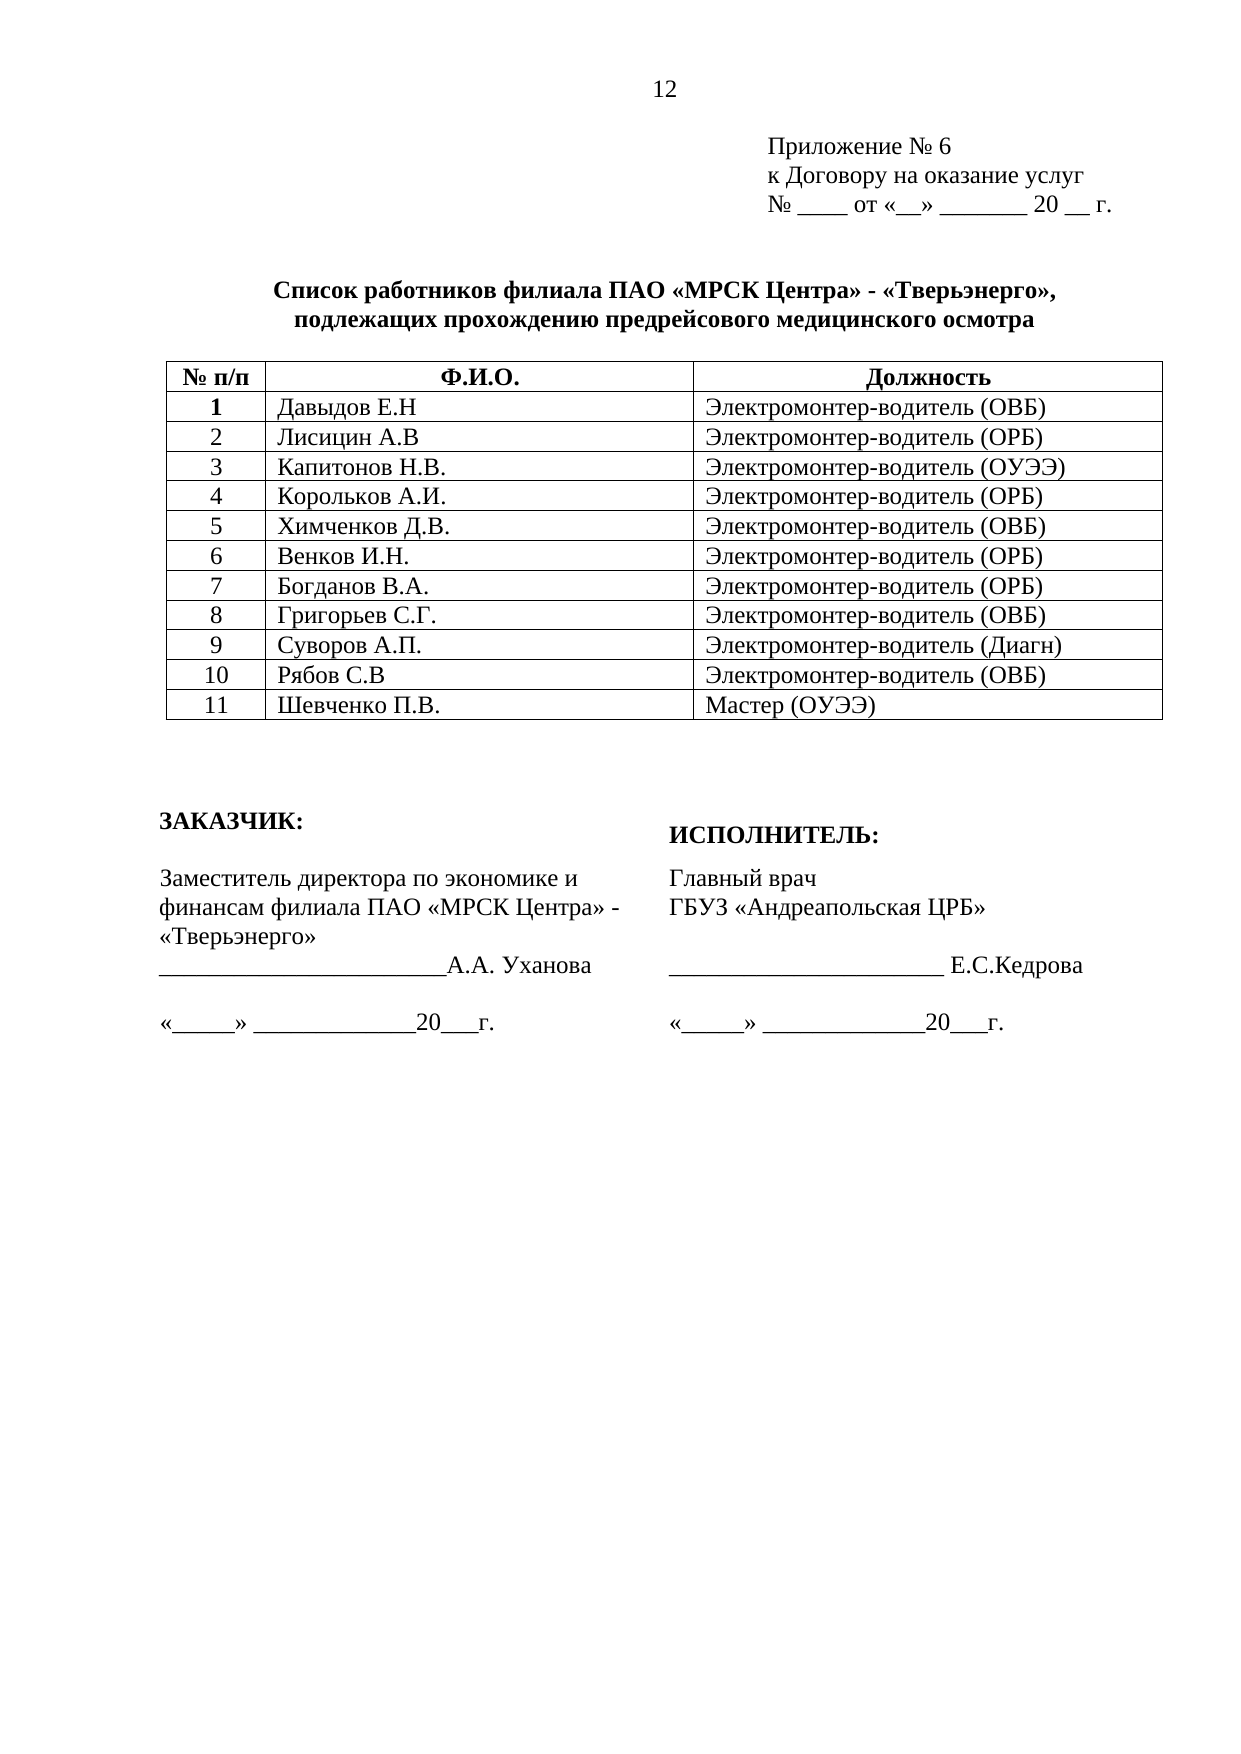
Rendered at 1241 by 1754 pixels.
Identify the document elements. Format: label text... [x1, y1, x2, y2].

table_cell Шевченко П.В. [266, 690, 693, 719]
table_cell Корольков А.И. [266, 481, 693, 510]
table_cell Электромонтер-водитель (ОВБ) [694, 660, 1162, 689]
table_cell Электромонтер-водитель (ОРБ) [694, 422, 1162, 451]
table_cell Рябов С.В [266, 660, 693, 689]
table_header ЗАКАЗЧИК: [148, 806, 658, 863]
table_cell Электромонтер-водитель (ОРБ) [694, 541, 1162, 570]
table_cell 9 [167, 630, 265, 659]
table_cell Электромонтер-водитель (Диагн) [694, 630, 1162, 659]
text к Договору на оказание услуг [177, 160, 1152, 189]
table_cell Суворов А.П. [266, 630, 693, 659]
table_cell Давыдов Е.Н [266, 392, 693, 421]
table_cell Электромонтер-водитель (ОВБ) [694, 511, 1162, 540]
table_cell Электромонтер-водитель (ОРБ) [694, 571, 1162, 599]
table_cell 11 [167, 690, 265, 719]
table_header № п/п [167, 362, 265, 391]
text Приложение № 6 [693, 131, 1152, 160]
table_cell 7 [167, 571, 265, 599]
table_cell Главный врач ГБУЗ «Андреапольская ЦРБ» ______________________ Е.С.Кедрова «_____» _____________20___г. [658, 864, 1178, 1036]
table_cell Мастер (ОУЭЭ) [694, 690, 1162, 719]
table_header Должность [694, 362, 1162, 391]
table_cell Капитонов Н.В. [266, 452, 693, 480]
table_cell Электромонтер-водитель (ОРБ) [694, 481, 1162, 510]
table_cell 3 [167, 452, 265, 480]
table_header ИСПОЛНИТЕЛЬ: [658, 806, 1178, 863]
table_cell 10 [167, 660, 265, 689]
table_cell Электромонтер-водитель (ОУЭЭ) [694, 452, 1162, 480]
table_cell 8 [167, 601, 265, 629]
table_cell 1 [167, 392, 265, 421]
table_cell Богданов В.А. [266, 571, 693, 599]
table_cell 6 [167, 541, 265, 570]
table_cell Венков И.Н. [266, 541, 693, 570]
table_cell Григорьев С.Г. [266, 601, 693, 629]
table_cell Заместитель директора по экономике и финансам филиала ПАО «МРСК Центра» - «Тверьэнерго» _______________________А.А. Уханова «_____» _____________20___г. [148, 864, 658, 1036]
table_cell Химченков Д.В. [266, 511, 693, 540]
table_header Ф.И.О. [266, 362, 693, 391]
table_cell 4 [167, 481, 265, 510]
text Список работников филиала ПАО «МРСК Центра» - «Тверьэнерго», подлежащих прохождению предрейсового медицинского осмотра [177, 275, 1152, 332]
table_cell Электромонтер-водитель (ОВБ) [694, 601, 1162, 629]
text № ____ от «__» _______ 20 __ г. [177, 189, 1152, 217]
table_cell Лисицин А.В [266, 422, 693, 451]
table_cell 2 [167, 422, 265, 451]
table_cell Электромонтер-водитель (ОВБ) [694, 392, 1162, 421]
table_cell 5 [167, 511, 265, 540]
